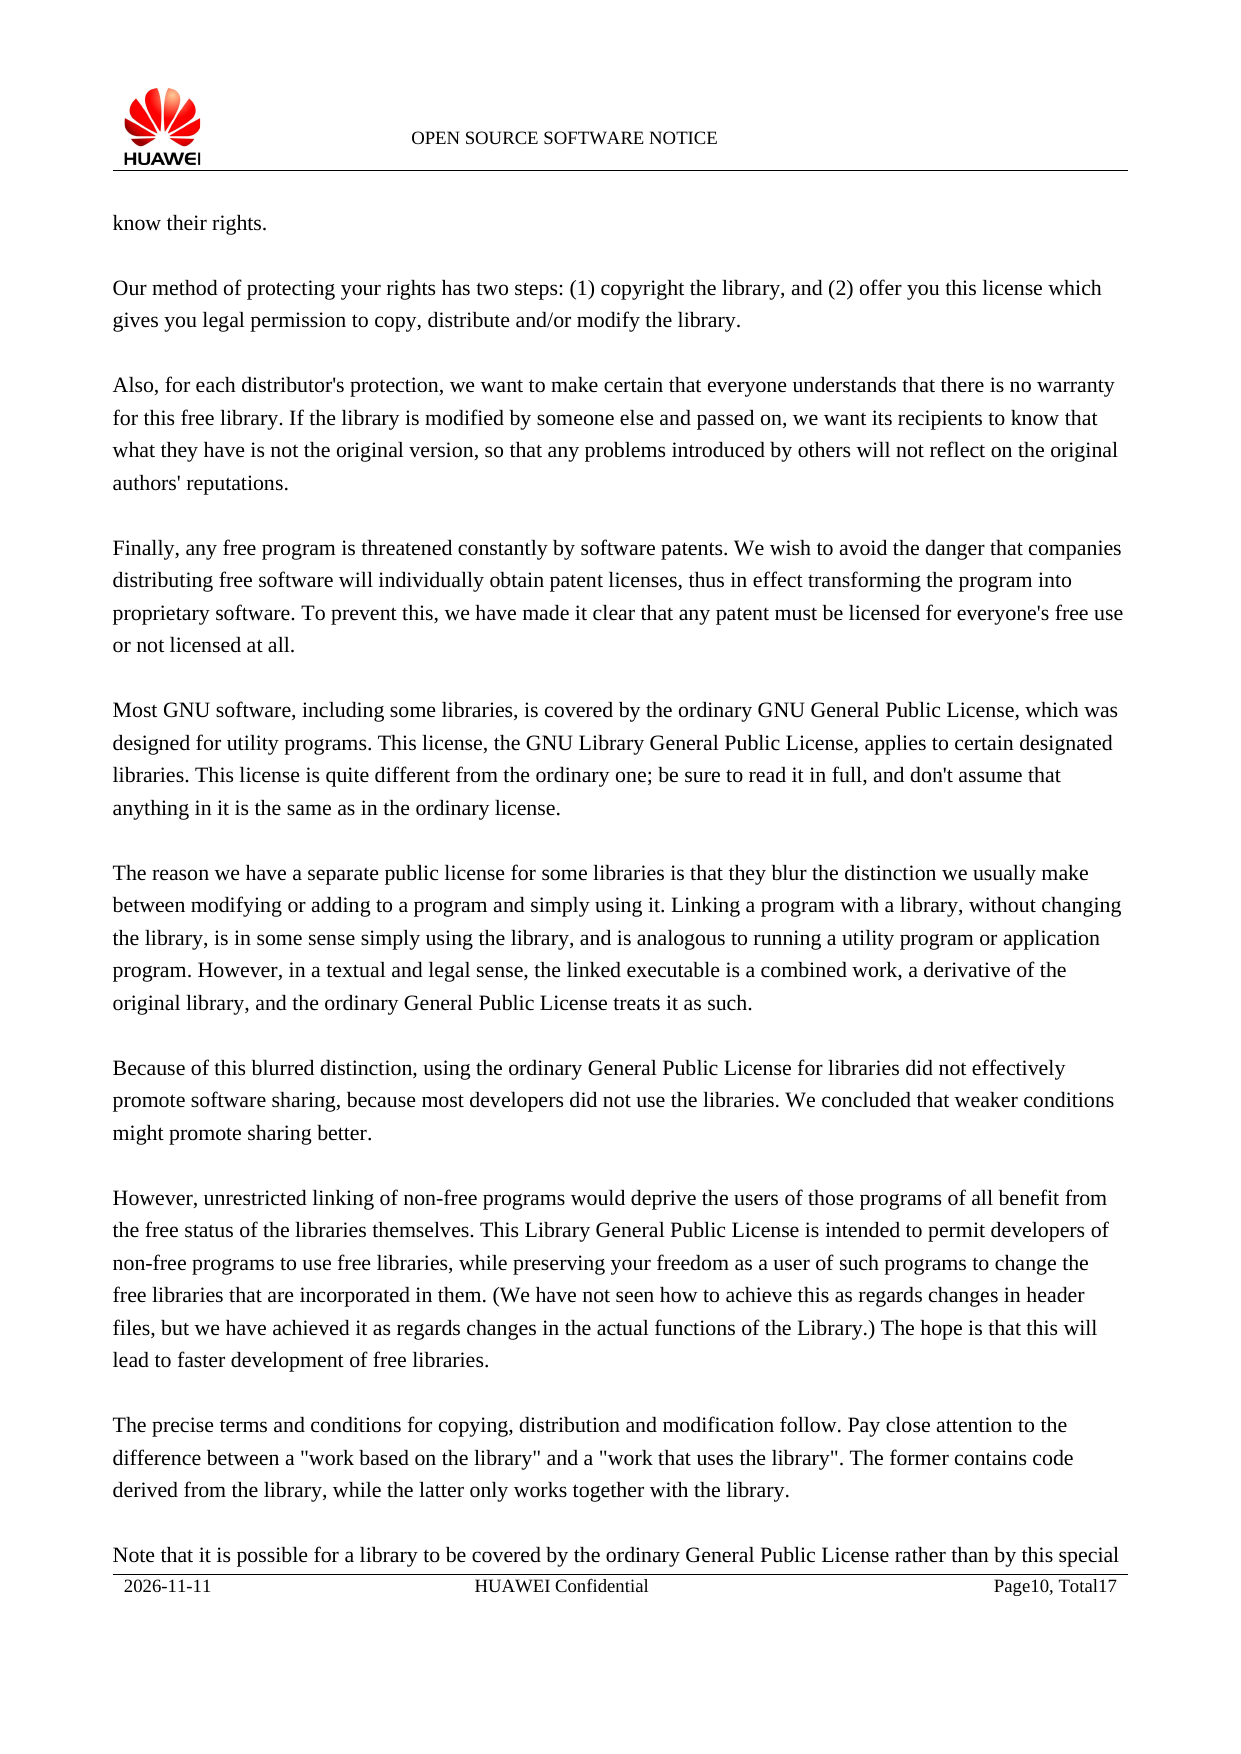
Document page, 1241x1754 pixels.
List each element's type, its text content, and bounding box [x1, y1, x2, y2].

picture [124, 88, 201, 165]
